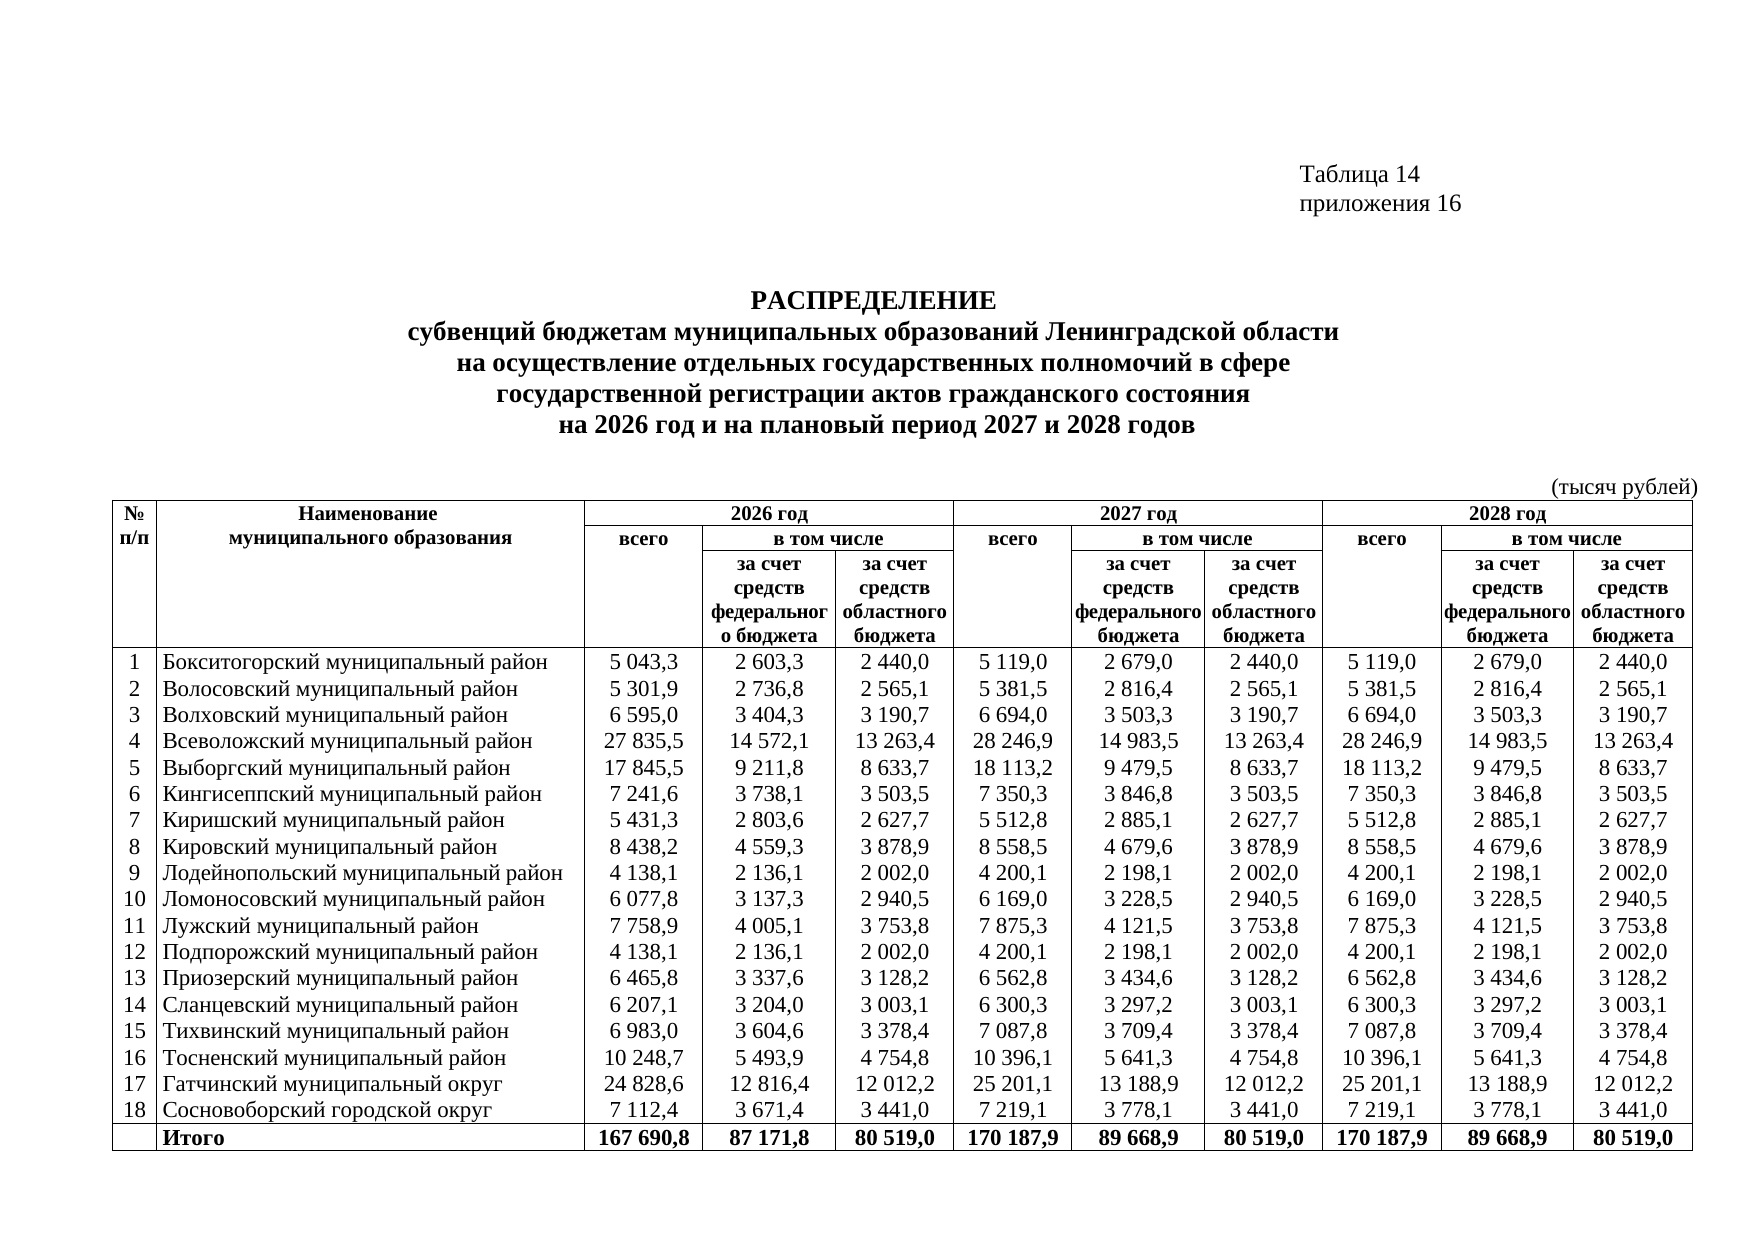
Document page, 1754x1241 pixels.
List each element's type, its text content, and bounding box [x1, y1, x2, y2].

table_cell 7 241,6 [585, 780, 702, 806]
table_cell 10 248,7 [585, 1044, 702, 1070]
table_cell 25 201,1 [1323, 1070, 1441, 1096]
table_cell Киришский муниципальный район [157, 806, 584, 833]
table_cell 2 679,0 [1442, 648, 1573, 674]
table_cell 2 885,1 [1072, 806, 1204, 833]
table_cell 10 396,1 [1323, 1044, 1441, 1070]
table_cell 28 246,9 [1323, 727, 1441, 754]
table_cell 2 [113, 675, 156, 701]
table_cell 2 816,4 [1442, 675, 1573, 701]
table_cell 2 002,0 [1574, 938, 1692, 964]
table_cell за счет средств федерального бюджета [703, 551, 835, 647]
table_cell 3 878,9 [1574, 833, 1692, 859]
table_cell Волосовский муниципальный район [157, 675, 584, 701]
table_cell 5 641,3 [1442, 1044, 1573, 1070]
table_cell в том числе [1072, 526, 1322, 550]
table_cell Подпорожский муниципальный район [157, 938, 584, 964]
table_cell 6 077,8 [585, 885, 702, 912]
table_cell 2 002,0 [1205, 859, 1322, 885]
table_cell 2 736,8 [703, 675, 835, 701]
table_cell 10 [113, 885, 156, 912]
table_cell 10 396,1 [954, 1044, 1071, 1070]
table_cell Всеволожский муниципальный район [157, 727, 584, 754]
table_cell 3 190,7 [1574, 701, 1692, 727]
table_cell 2 198,1 [1442, 938, 1573, 964]
table_cell 15 [113, 1017, 156, 1043]
table_cell 7 875,3 [1323, 912, 1441, 938]
table_cell 2 940,5 [836, 885, 953, 912]
table_cell 2 565,1 [1205, 675, 1322, 701]
table_cell 4 121,5 [1442, 912, 1573, 938]
table_cell 2 679,0 [1072, 648, 1204, 674]
table_cell 167 690,8 [585, 1124, 702, 1150]
table_cell Волховский муниципальный район [157, 701, 584, 727]
table_cell 8 633,7 [836, 754, 953, 780]
table_cell всего [1323, 526, 1441, 647]
table_cell всего [954, 526, 1071, 647]
table_cell 6 694,0 [1323, 701, 1441, 727]
table_cell 6 562,8 [954, 965, 1071, 991]
table_cell 6 300,3 [1323, 991, 1441, 1017]
table_cell 5 381,5 [1323, 675, 1441, 701]
table_cell 3 [113, 701, 156, 727]
table_header 2026 год [585, 501, 953, 525]
table_cell 3 878,9 [836, 833, 953, 859]
table_cell 5 [113, 754, 156, 780]
table_cell 3 128,2 [1205, 965, 1322, 991]
table_cell 3 441,0 [1205, 1096, 1322, 1123]
table_cell Гатчинский муниципальный округ [157, 1070, 584, 1096]
table_cell 3 503,5 [836, 780, 953, 806]
table_cell 3 434,6 [1442, 965, 1573, 991]
table_cell 24 828,6 [585, 1070, 702, 1096]
table_cell 2 002,0 [836, 859, 953, 885]
table_cell 6 983,0 [585, 1017, 702, 1043]
table_cell 7 087,8 [1323, 1017, 1441, 1043]
table_cell 14 [113, 991, 156, 1017]
table_cell 7 350,3 [1323, 780, 1441, 806]
table_cell 5 301,9 [585, 675, 702, 701]
table_cell 2 198,1 [1072, 938, 1204, 964]
table_cell 6 169,0 [1323, 885, 1441, 912]
table_cell 7 758,9 [585, 912, 702, 938]
table_cell 3 128,2 [836, 965, 953, 991]
table_cell 18 [113, 1096, 156, 1123]
table_cell 12 816,4 [703, 1070, 835, 1096]
table_cell 2 940,5 [1574, 885, 1692, 912]
table_cell 3 753,8 [1574, 912, 1692, 938]
table_cell 7 219,1 [954, 1096, 1071, 1123]
table_cell 12 [113, 938, 156, 964]
table_cell 12 012,2 [1205, 1070, 1322, 1096]
table_cell 3 709,4 [1072, 1017, 1204, 1043]
table_cell 3 738,1 [703, 780, 835, 806]
table_cell 3 190,7 [836, 701, 953, 727]
table_cell 4 559,3 [703, 833, 835, 859]
table_cell 3 434,6 [1072, 965, 1204, 991]
table_cell 4 200,1 [1323, 859, 1441, 885]
table_cell 3 137,3 [703, 885, 835, 912]
table_cell 6 169,0 [954, 885, 1071, 912]
table_cell 12 012,2 [836, 1070, 953, 1096]
table_cell 9 [113, 859, 156, 885]
table_cell 11 [113, 912, 156, 938]
table_cell 80 519,0 [1574, 1124, 1692, 1150]
table_cell Бокситогорский муниципальный район [157, 648, 584, 674]
table_cell 80 519,0 [1205, 1124, 1322, 1150]
table_cell 13 263,4 [1574, 727, 1692, 754]
table_cell 3 503,3 [1442, 701, 1573, 727]
table_cell 89 668,9 [1442, 1124, 1573, 1150]
table_cell 8 558,5 [954, 833, 1071, 859]
table_cell 9 211,8 [703, 754, 835, 780]
table_cell 2 885,1 [1442, 806, 1573, 833]
table_cell 3 441,0 [836, 1096, 953, 1123]
table_cell 5 119,0 [954, 648, 1071, 674]
table_cell 5 641,3 [1072, 1044, 1204, 1070]
table_cell 5 043,3 [585, 648, 702, 674]
table_cell Сосновоборский городской округ [157, 1096, 584, 1123]
text РАСПРЕДЕЛЕНИЕ субвенций бюджетам муниципальных образований Ленинградской области на осуществление отдельных государственных полномочий в сфере государственной регистрации актов гражданского состояния на 2026 год и на плановый период 2027 и 2028 годов [118, 284, 1636, 440]
table_cell за счет средств областного бюджета [1205, 551, 1322, 647]
table_cell 2 440,0 [1205, 648, 1322, 674]
table_cell 13 263,4 [1205, 727, 1322, 754]
table_cell 3 604,6 [703, 1017, 835, 1043]
table_cell 7 087,8 [954, 1017, 1071, 1043]
table_cell 4 200,1 [954, 859, 1071, 885]
table_cell 17 [113, 1070, 156, 1096]
table_cell Ломоносовский муниципальный район [157, 885, 584, 912]
table_cell 3 404,3 [703, 701, 835, 727]
text Таблица 14 [1299, 159, 1636, 188]
table_cell Кингисеппский муниципальный район [157, 780, 584, 806]
table_cell 2 440,0 [836, 648, 953, 674]
table_cell Итого [157, 1124, 584, 1150]
table_cell 3 190,7 [1205, 701, 1322, 727]
table_cell 2 002,0 [836, 938, 953, 964]
table_cell 3 503,5 [1205, 780, 1322, 806]
table_header № п/п [113, 501, 156, 647]
table_cell 170 187,9 [954, 1124, 1071, 1150]
table_cell 6 207,1 [585, 991, 702, 1017]
table_cell 1 [113, 648, 156, 674]
table_cell 4 138,1 [585, 859, 702, 885]
table_cell 3 503,5 [1574, 780, 1692, 806]
table_cell Сланцевский муниципальный район [157, 991, 584, 1017]
table_cell 3 846,8 [1442, 780, 1573, 806]
table_cell 6 562,8 [1323, 965, 1441, 991]
text (тысяч рублей) [118, 473, 1698, 500]
table_cell 5 512,8 [1323, 806, 1441, 833]
table_cell 3 297,2 [1072, 991, 1204, 1017]
table_cell 3 337,6 [703, 965, 835, 991]
table_cell 2 136,1 [703, 938, 835, 964]
table_cell за счет средств областного бюджета [836, 551, 953, 647]
table_cell 89 668,9 [1072, 1124, 1204, 1150]
table_cell 18 113,2 [954, 754, 1071, 780]
table_cell 13 188,9 [1442, 1070, 1573, 1096]
table_cell 2 198,1 [1072, 859, 1204, 885]
table_cell 3 878,9 [1205, 833, 1322, 859]
table_cell 7 350,3 [954, 780, 1071, 806]
table_cell 28 246,9 [954, 727, 1071, 754]
table_cell Кировский муниципальный район [157, 833, 584, 859]
table_cell 4 200,1 [954, 938, 1071, 964]
table_cell 2 940,5 [1205, 885, 1322, 912]
table_cell 2 627,7 [1205, 806, 1322, 833]
table_cell 3 753,8 [836, 912, 953, 938]
table_cell 3 003,1 [1574, 991, 1692, 1017]
table_cell 3 503,3 [1072, 701, 1204, 727]
table_cell за счет средств областного бюджета [1574, 551, 1692, 647]
table_cell 3 003,1 [836, 991, 953, 1017]
table_cell 3 709,4 [1442, 1017, 1573, 1043]
table_cell 4 754,8 [1574, 1044, 1692, 1070]
table_cell 3 128,2 [1574, 965, 1692, 991]
table_cell 7 112,4 [585, 1096, 702, 1123]
table_cell Тосненский муниципальный район [157, 1044, 584, 1070]
table_cell 4 121,5 [1072, 912, 1204, 938]
table_cell 7 [113, 806, 156, 833]
table_header Наименование муниципального образования [157, 501, 584, 647]
table_cell всего [585, 526, 702, 647]
table_cell 3 378,4 [1574, 1017, 1692, 1043]
table_cell 6 300,3 [954, 991, 1071, 1017]
table_cell 80 519,0 [836, 1124, 953, 1150]
table_cell Приозерский муниципальный район [157, 965, 584, 991]
table_cell 3 441,0 [1574, 1096, 1692, 1123]
table_cell 4 679,6 [1072, 833, 1204, 859]
table_cell 7 875,3 [954, 912, 1071, 938]
table_cell 3 671,4 [703, 1096, 835, 1123]
table_header 2028 год [1323, 501, 1692, 525]
table_cell 170 187,9 [1323, 1124, 1441, 1150]
table_cell 2 603,3 [703, 648, 835, 674]
table_cell 3 378,4 [836, 1017, 953, 1043]
table_cell 6 694,0 [954, 701, 1071, 727]
table_cell 3 753,8 [1205, 912, 1322, 938]
table_cell 8 438,2 [585, 833, 702, 859]
table_cell 3 228,5 [1072, 885, 1204, 912]
table_cell Лужский муниципальный район [157, 912, 584, 938]
table_cell 4 005,1 [703, 912, 835, 938]
table_cell 3 204,0 [703, 991, 835, 1017]
table_cell Тихвинский муниципальный район [157, 1017, 584, 1043]
table_cell 4 138,1 [585, 938, 702, 964]
table_cell 12 012,2 [1574, 1070, 1692, 1096]
table_cell 3 228,5 [1442, 885, 1573, 912]
table_cell 9 479,5 [1072, 754, 1204, 780]
table_cell 27 835,5 [585, 727, 702, 754]
table_cell 3 378,4 [1205, 1017, 1322, 1043]
table_cell 2 440,0 [1574, 648, 1692, 674]
table_cell 18 113,2 [1323, 754, 1441, 780]
table_cell [113, 1124, 156, 1150]
table_cell 3 846,8 [1072, 780, 1204, 806]
table_cell 2 198,1 [1442, 859, 1573, 885]
table_cell 5 493,9 [703, 1044, 835, 1070]
table_cell 2 136,1 [703, 859, 835, 885]
table_cell 3 297,2 [1442, 991, 1573, 1017]
table_cell 2 002,0 [1205, 938, 1322, 964]
table_cell 8 558,5 [1323, 833, 1441, 859]
table_cell 5 119,0 [1323, 648, 1441, 674]
table_cell 13 263,4 [836, 727, 953, 754]
table_cell 14 983,5 [1442, 727, 1573, 754]
table_cell 4 [113, 727, 156, 754]
table_cell 2 627,7 [836, 806, 953, 833]
table_cell 2 002,0 [1574, 859, 1692, 885]
table_cell в том числе [1442, 526, 1692, 550]
table_cell 2 627,7 [1574, 806, 1692, 833]
table_cell 17 845,5 [585, 754, 702, 780]
table_cell 4 754,8 [1205, 1044, 1322, 1070]
table_cell 5 381,5 [954, 675, 1071, 701]
table_cell 6 595,0 [585, 701, 702, 727]
table_cell 4 200,1 [1323, 938, 1441, 964]
table_cell 8 633,7 [1574, 754, 1692, 780]
text приложения 16 [1299, 188, 1636, 217]
table_header 2027 год [954, 501, 1322, 525]
table_cell 4 754,8 [836, 1044, 953, 1070]
table_cell 14 572,1 [703, 727, 835, 754]
table_cell 2 565,1 [1574, 675, 1692, 701]
table_cell 9 479,5 [1442, 754, 1573, 780]
table_cell 4 679,6 [1442, 833, 1573, 859]
table_cell Лодейнопольский муниципальный район [157, 859, 584, 885]
table_cell за счет средств федерального бюджета [1072, 551, 1204, 647]
table_cell 2 803,6 [703, 806, 835, 833]
table_cell 6 465,8 [585, 965, 702, 991]
table_cell 8 633,7 [1205, 754, 1322, 780]
table_cell 3 778,1 [1442, 1096, 1573, 1123]
table_cell 16 [113, 1044, 156, 1070]
table_cell 2 565,1 [836, 675, 953, 701]
table_cell 5 431,3 [585, 806, 702, 833]
table_cell Выборгский муниципальный район [157, 754, 584, 780]
table_cell в том числе [703, 526, 953, 550]
table_cell 3 003,1 [1205, 991, 1322, 1017]
table_cell 8 [113, 833, 156, 859]
table_cell за счет средств федерального бюджета [1442, 551, 1573, 647]
table_cell 25 201,1 [954, 1070, 1071, 1096]
table_cell 5 512,8 [954, 806, 1071, 833]
table_cell 13 [113, 965, 156, 991]
table_cell 2 816,4 [1072, 675, 1204, 701]
table_cell 7 219,1 [1323, 1096, 1441, 1123]
table_cell 13 188,9 [1072, 1070, 1204, 1096]
table_cell 14 983,5 [1072, 727, 1204, 754]
table_cell 6 [113, 780, 156, 806]
table_cell 3 778,1 [1072, 1096, 1204, 1123]
table_cell 87 171,8 [703, 1124, 835, 1150]
